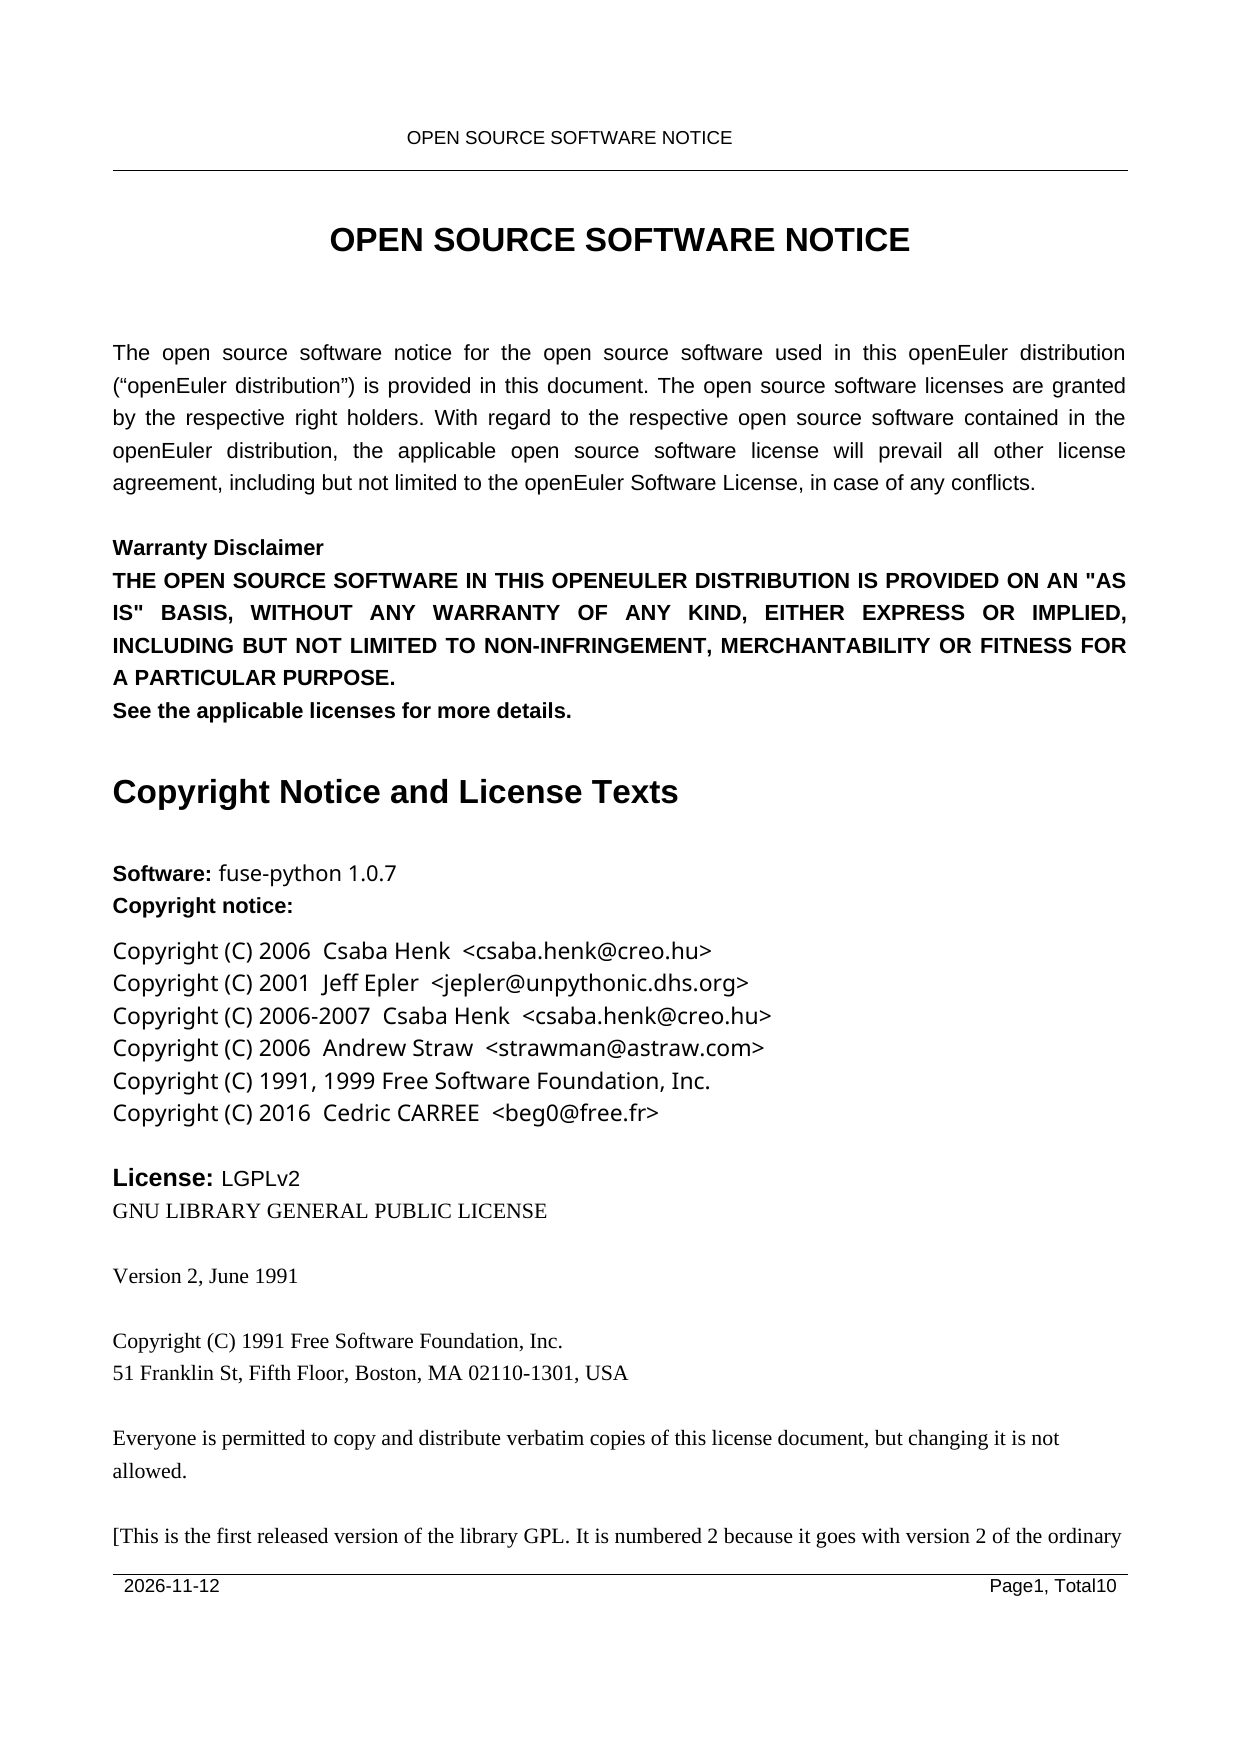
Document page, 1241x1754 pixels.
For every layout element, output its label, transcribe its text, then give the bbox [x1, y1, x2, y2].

text THE OPEN SOURCE SOFTWARE IN THIS OPENEULER DISTRIBUTION IS PROVIDED ON AN "AS IS" BASIS, WITHOUT ANY WARRANTY OF ANY KIND, EITHER EXPRESS OR IMPLIED, INCLUDING BUT NOT LIMITED TO NON-INFRINGEMENT, MERCHANTABILITY OR FITNESS FOR A PARTICULAR PURPOSE. See the applicable licenses for more details. [112, 564, 1128, 726]
text Copyright notice: [112, 889, 1128, 921]
text The open source software notice for the open source software used in this openEuler distribution (“openEuler distribution”) is provided in this document. The open source software licenses are granted by the respective right holders. With regard to the respective open source software contained in the openEuler distribution, the applicable open source software license will prevail all other license agreement, including but not limited to the openEuler Software License, in case of any conflicts. [112, 336, 1128, 499]
text Copyright Notice and License Texts [112, 759, 1128, 824]
text Copyright (C) 2006 Csaba Henk <csaba.henk@creo.hu> Copyright (C) 2001 Jeff Epler <jepler@unpythonic.dhs.org> Copyright (C) 2006-2007 Csaba Henk <csaba.henk@creo.hu> Copyright (C) 2006 Andrew Straw <strawman@astraw.com> Copyright (C) 1991, 1999 Free Software Foundation, Inc. Copyright (C) 2016 Cedric CARREE <beg0@free.fr> [112, 934, 1128, 1161]
text License: LGPLv2 [112, 1161, 1128, 1194]
text Warranty Disclaimer [112, 531, 1128, 564]
text OPEN SOURCE SOFTWARE NOTICE [112, 206, 1128, 271]
title Software: fuse-python 1.0.7 [112, 856, 1128, 889]
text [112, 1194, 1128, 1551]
